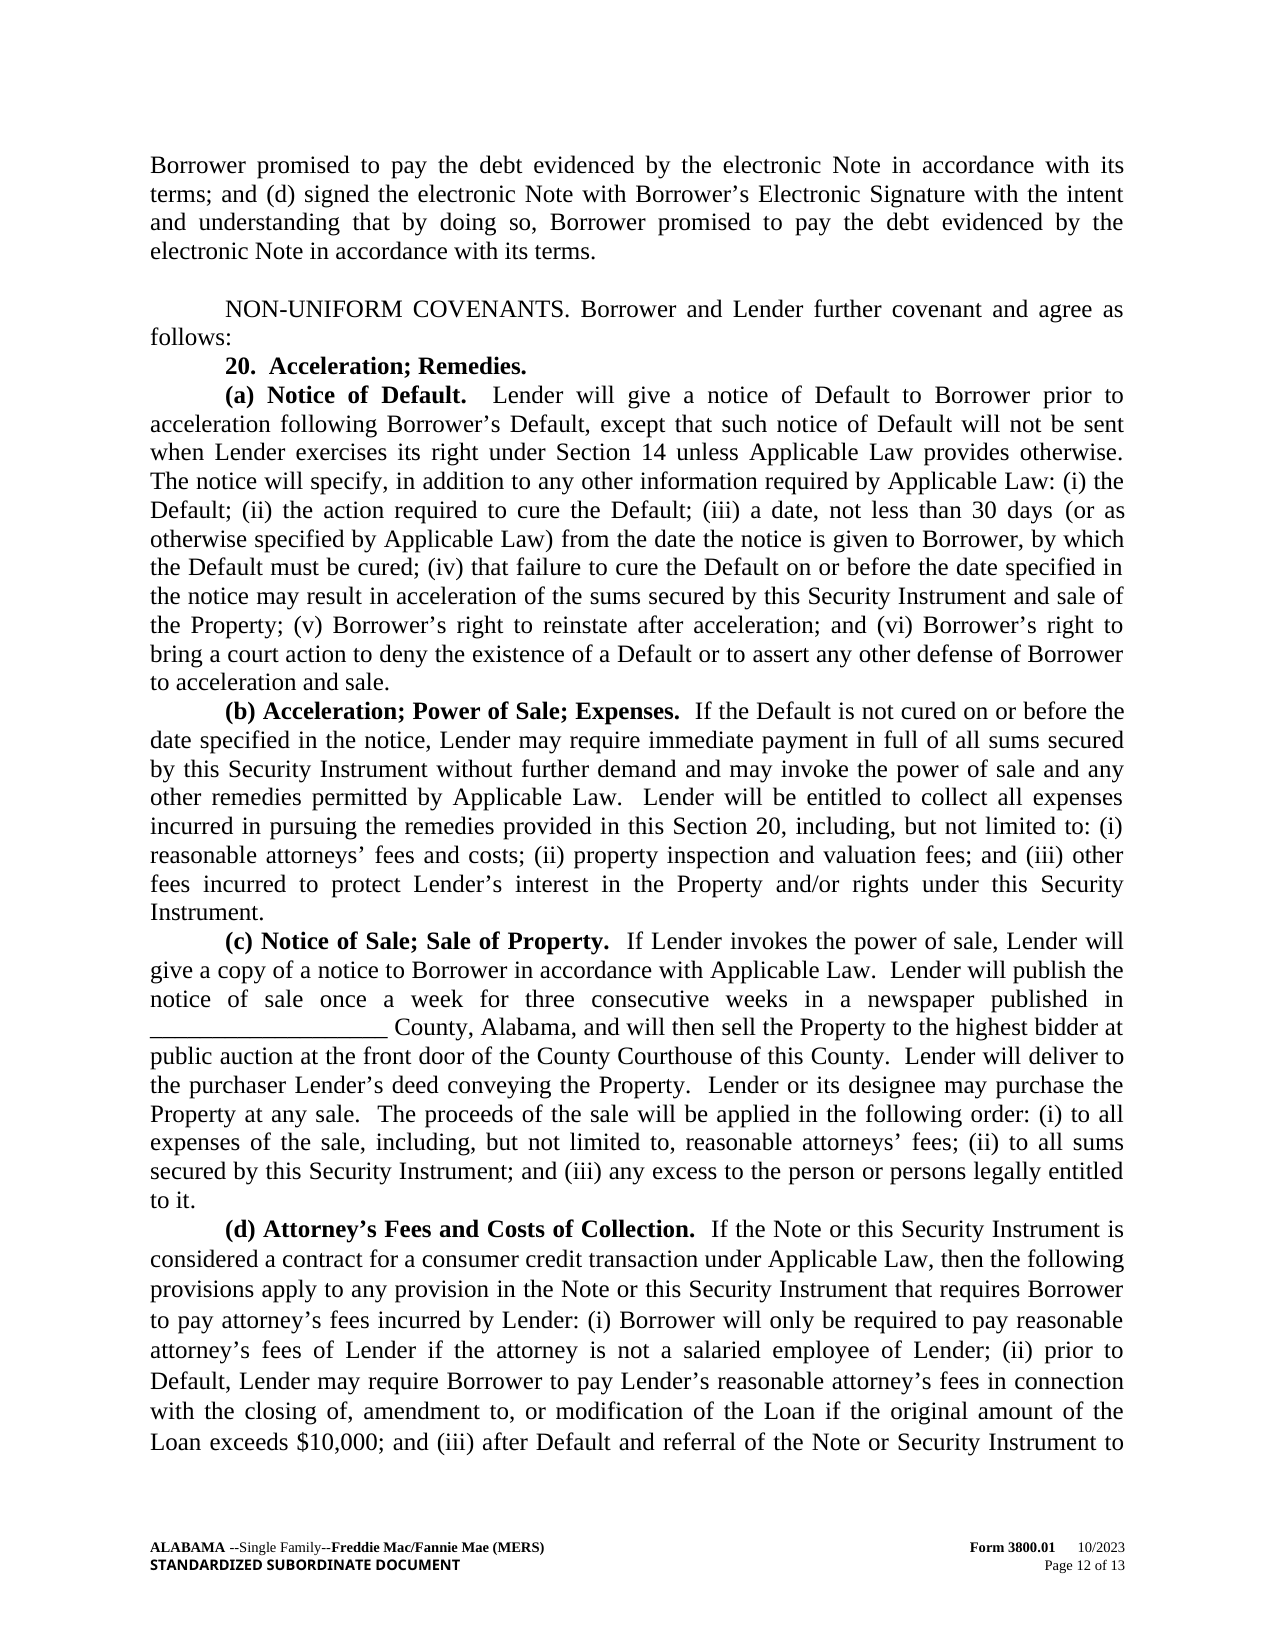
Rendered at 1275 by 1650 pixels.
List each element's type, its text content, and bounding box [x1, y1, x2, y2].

text 20. Acceleration; Remedies. [150, 351, 1125, 380]
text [150, 1214, 1125, 1455]
text NON-UNIFORM COVENANTS. Borrower and Lender further covenant and agree as follows: [150, 294, 1125, 351]
text (b) Acceleration; Power of Sale; Expenses. If the Default is not cured on or before the date specified in the notice, Lender may require immediate payment in full of all sums secured by this Security Instrument without further demand and may invoke the power of sale and any other remedies permitted by Applicable Law. Lender will be entitled to collect all expenses incurred in pursuing the remedies provided in this Section 20, including, but not limited to: (i) reasonable attorneys’ fees and costs; (ii) property inspection and valuation fees; and (iii) other fees incurred to protect Lender’s interest in the Property and/or rights under this Security Instrument. [150, 696, 1125, 926]
text (a) Notice of Default. Lender will give a notice of Default to Borrower prior to acceleration following Borrower’s Default, except that such notice of Default will not be sent when Lender exercises its right under Section 14 unless Applicable Law provides otherwise. The notice will specify, in addition to any other information required by Applicable Law: (i) the Default; (ii) the action required to cure the Default; (iii) a date, not less than 30 days (or as otherwise specified by Applicable Law) from the date the notice is given to Borrower, by which the Default must be cured; (iv) that failure to cure the Default on or before the date specified in the notice may result in acceleration of the sums secured by this Security Instrument and sale of the Property; (v) Borrower’s right to reinstate after acceleration; and (vi) Borrower’s right to bring a court action to deny the existence of a Default or to assert any other defense of Borrower to acceleration and sale. [150, 380, 1125, 696]
text (c) Notice of Sale; Sale of Property. If Lender invokes the power of sale, Lender will give a copy of a notice to Borrower in accordance with Applicable Law. Lender will publish the notice of sale once a week for three consecutive weeks in a newspaper published in ___________________ County, Alabama, and will then sell the Property to the highest bidder at public auction at the front door of the County Courthouse of this County. Lender will deliver to the purchaser Lender’s deed conveying the Property. Lender or its designee may purchase the Property at any sale. The proceeds of the sale will be applied in the following order: (i) to all expenses of the sale, including, but not limited to, reasonable attorneys’ fees; (ii) to all sums secured by this Security Instrument; and (iii) any excess to the person or persons legally entitled to it. [150, 926, 1125, 1214]
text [150, 150, 1125, 265]
